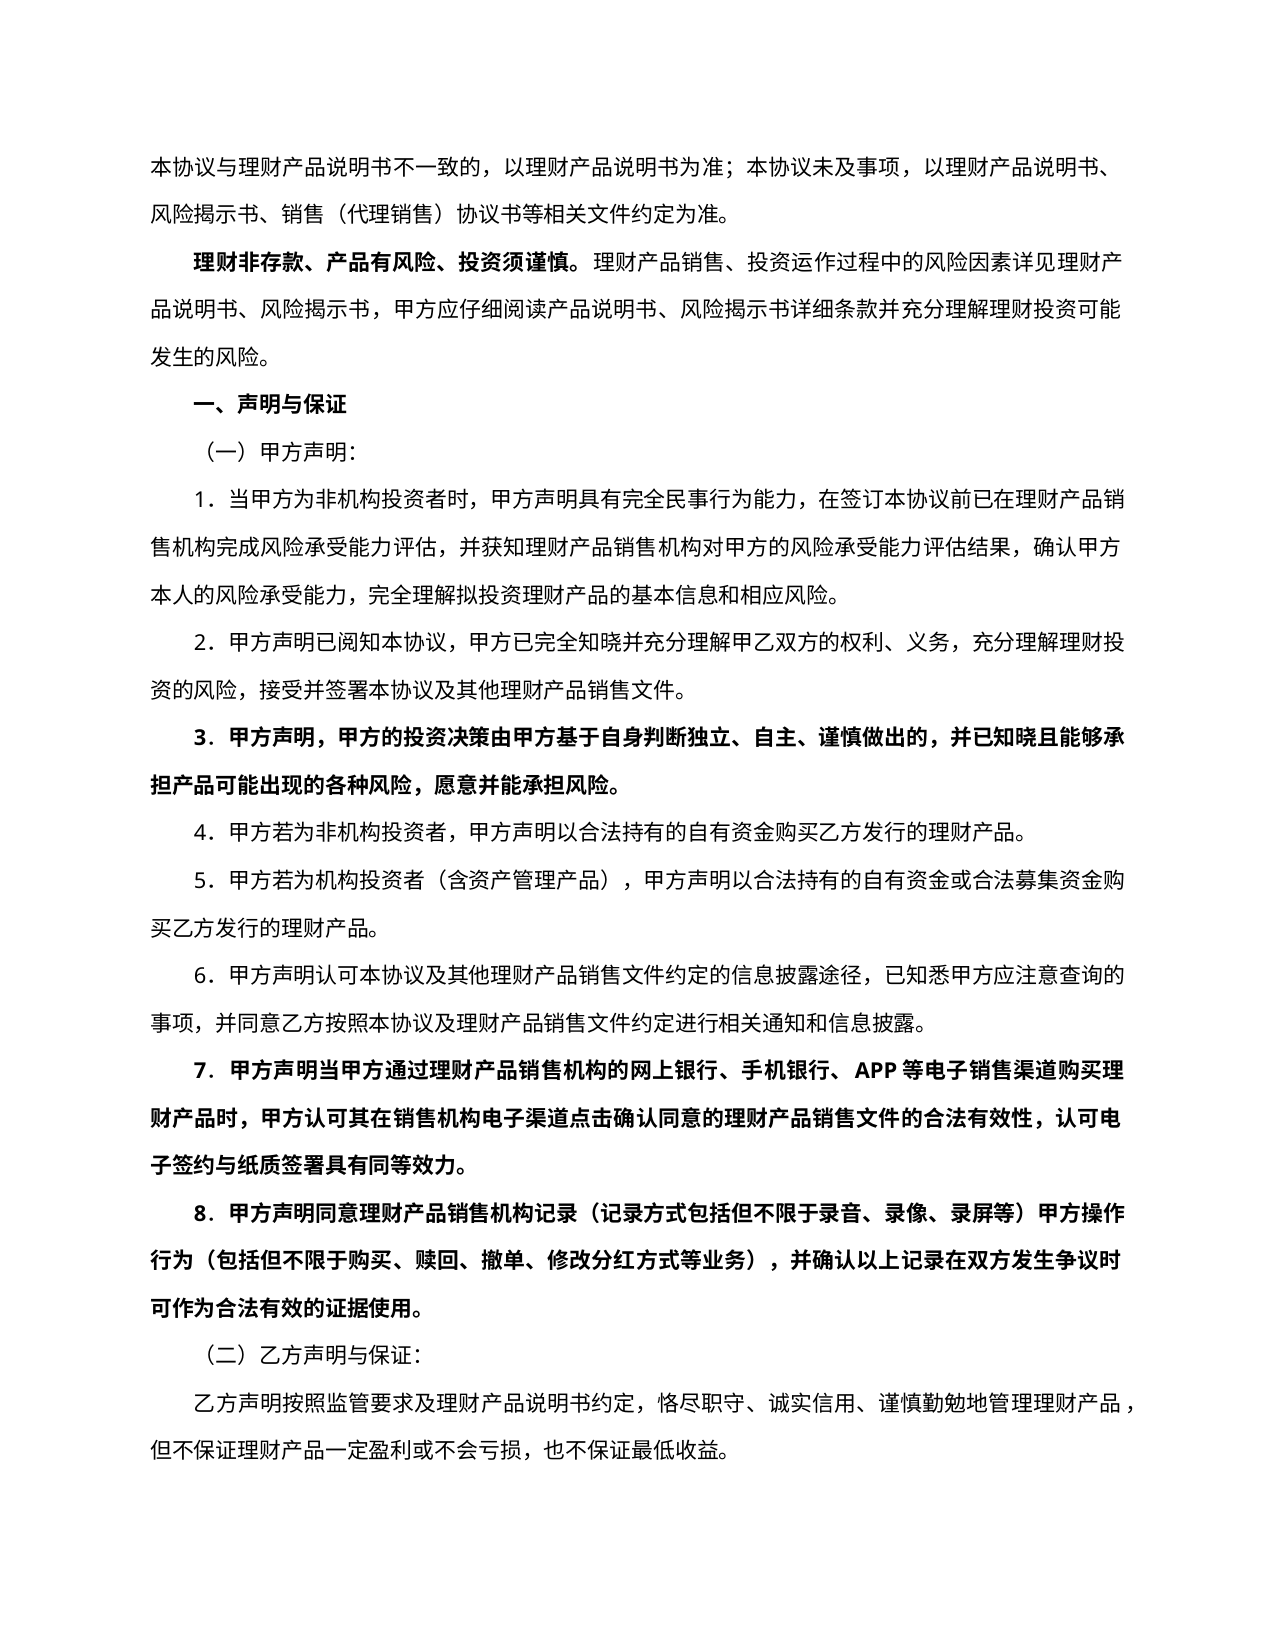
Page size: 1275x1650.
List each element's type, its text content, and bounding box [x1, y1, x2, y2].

text 7．甲方声明当甲方通过理财产品销售机构的网上银行、手机银行、APP等电子销售渠道购买理财产品时，甲方认可其在销售机构电子渠道点击确认同意的理财产品销售文件的合法有效性，认可电子签约与纸质签署具有同等效力。 [150, 1053, 1125, 1180]
text 1．当甲方为非机构投资者时，甲方声明具有完全民事行为能力，在签订本协议前已在理财产品销售机构完成风险承受能力评估，并获知理财产品销售机构对甲方的风险承受能力评估结果，确认甲方本人的风险承受能力，完全理解拟投资理财产品的基本信息和相应风险。 [150, 482, 1125, 609]
text 5．甲方若为机构投资者（含资产管理产品），甲方声明以合法持有的自有资金或合法募集资金购买乙方发行的理财产品。 [150, 863, 1125, 942]
text 4．甲方若为非机构投资者，甲方声明以合法持有的自有资金购买乙方发行的理财产品。 [150, 815, 1125, 847]
text 乙方声明按照监管要求及理财产品说明书约定，恪尽职守、诚实信用、谨慎勤勉地管理理财产品，但不保证理财产品一定盈利或不会亏损，也不保证最低收益。 [150, 1386, 1125, 1465]
text 6．甲方声明认可本协议及其他理财产品销售文件约定的信息披露途径，已知悉甲方应注意查询的事项，并同意乙方按照本协议及理财产品销售文件约定进行相关通知和信息披露。 [150, 958, 1125, 1037]
text 3．甲方声明，甲方的投资决策由甲方基于自身判断独立、自主、谨慎做出的，并已知晓且能够承担产品可能出现的各种风险，愿意并能承担风险。 [150, 720, 1125, 799]
text 理财非存款、产品有风险、投资须谨慎。理财产品销售、投资运作过程中的风险因素详见理财产品说明书、风险揭示书，甲方应仔细阅读产品说明书、风险揭示书详细条款并充分理解理财投资可能发生的风险。 [150, 245, 1125, 372]
text 2．甲方声明已阅知本协议，甲方已完全知晓并充分理解甲乙双方的权利、义务，充分理解理财投资的风险，接受并签署本协议及其他理财产品销售文件。 [150, 625, 1125, 704]
text （一）甲方声明： [150, 435, 1125, 467]
text （二）乙方声明与保证： [150, 1338, 1125, 1370]
text 一、声明与保证 [150, 387, 1125, 419]
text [150, 150, 1125, 229]
text 8．甲方声明同意理财产品销售机构记录（记录方式包括但不限于录音、录像、录屏等）甲方操作行为（包括但不限于购买、赎回、撤单、修改分红方式等业务），并确认以上记录在双方发生争议时可作为合法有效的证据使用。 [150, 1196, 1125, 1322]
